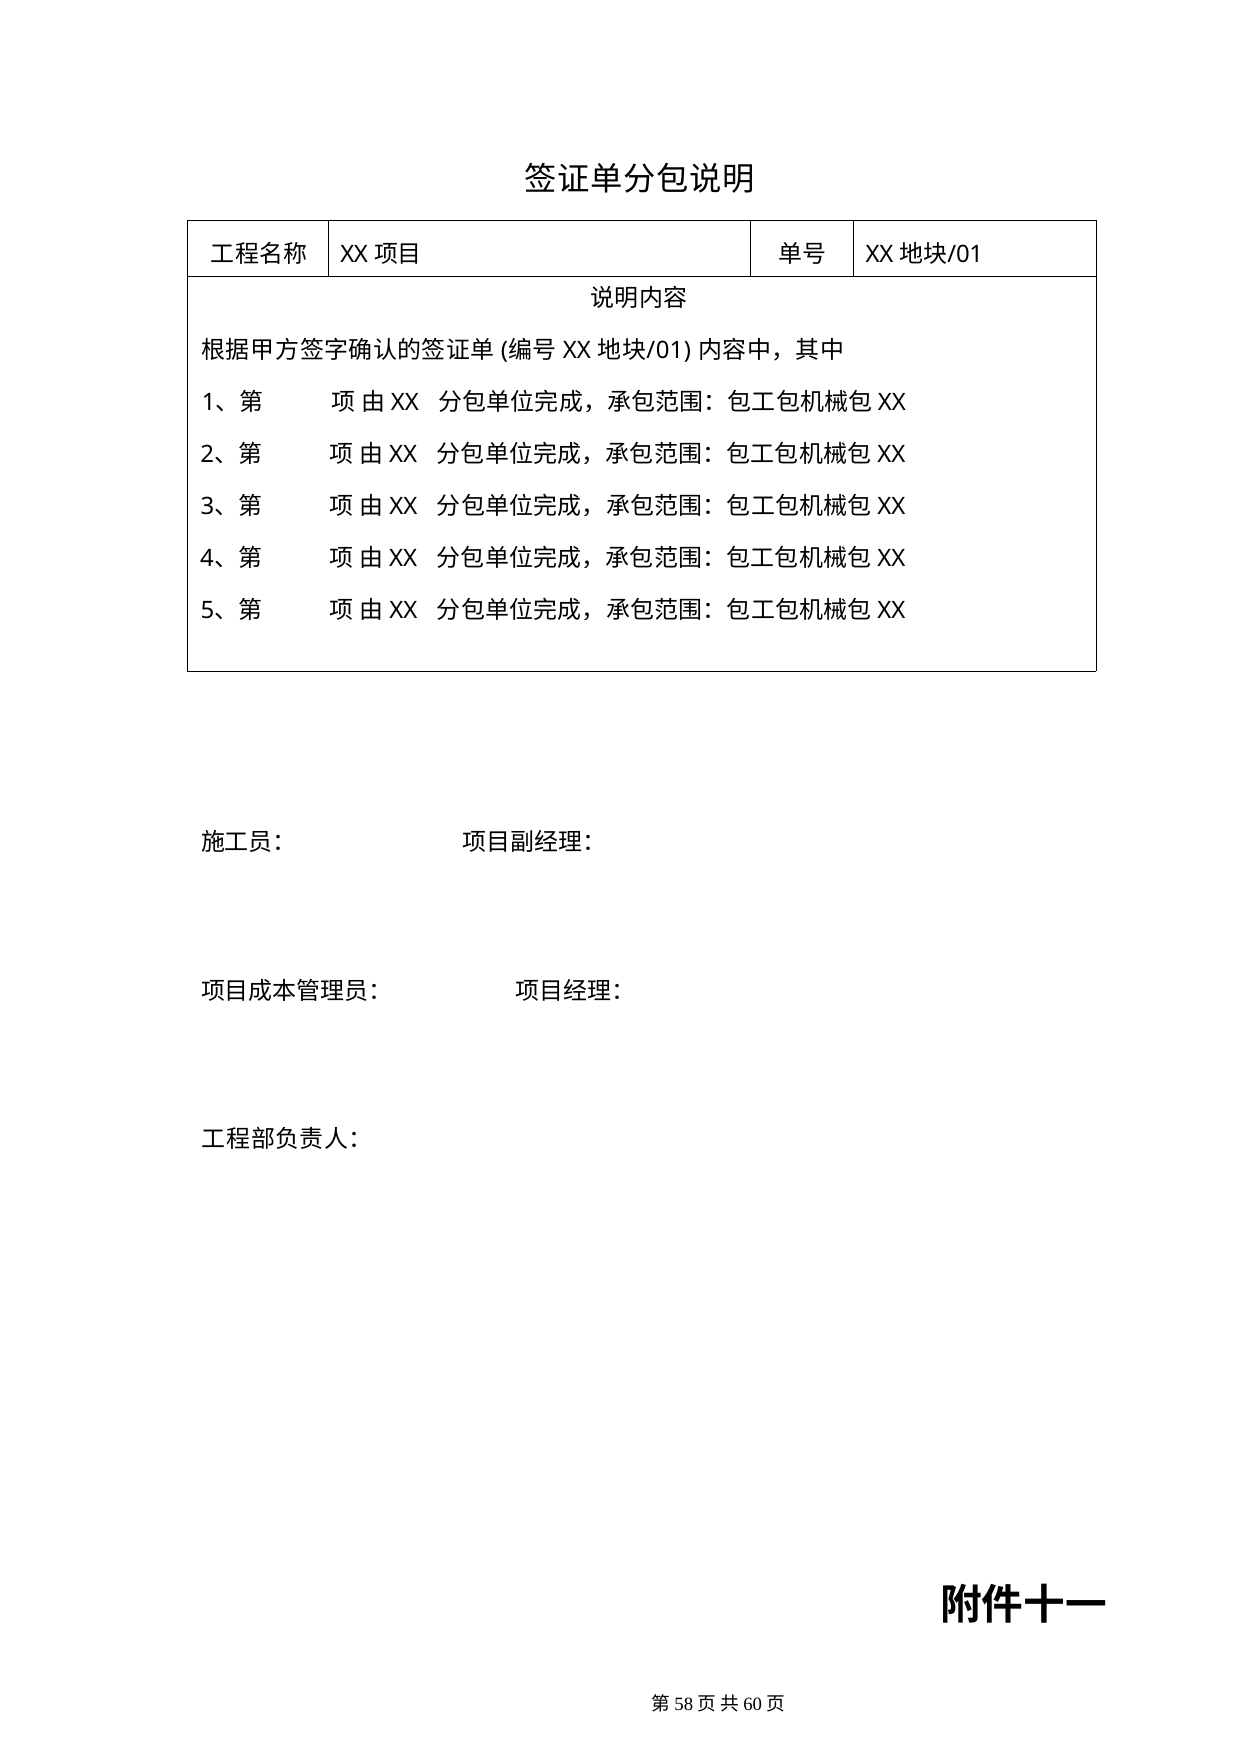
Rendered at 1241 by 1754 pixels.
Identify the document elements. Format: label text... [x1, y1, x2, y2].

text 项目成本管理员： 项目经理： [201, 972, 1106, 1006]
table_header 工程名称 [188, 221, 328, 276]
table_header XX 地块/01 [854, 221, 1096, 276]
text 施工员： 项目副经理： [201, 824, 1106, 857]
table_header XX 项目 [329, 221, 750, 276]
text 附件十一 [187, 1571, 1106, 1631]
text 签证单分包说明 [524, 156, 1106, 199]
table_cell 说明内容 根据甲方签字确认的签证单 (编号 XX 地块/01) 内容中，其中 1、第 项 由 XX 分包单位完成，承包范围：包工包机械包 XX 2、第 项 由 XX 分包单位完成，承包范围：包工包机械包 XX 3、第 项 由 XX 分包单位完成，承包范围：包工包机械包 XX 4、第 项 由 XX 分包单位完成，承包范围：包工包机械包 XX 5、第 项 由 XX 分包单位完成，承包范围：包工包机械包 XX [188, 277, 1096, 671]
table_header 单号 [751, 221, 853, 276]
text 工程部负责人： [202, 1121, 1106, 1154]
